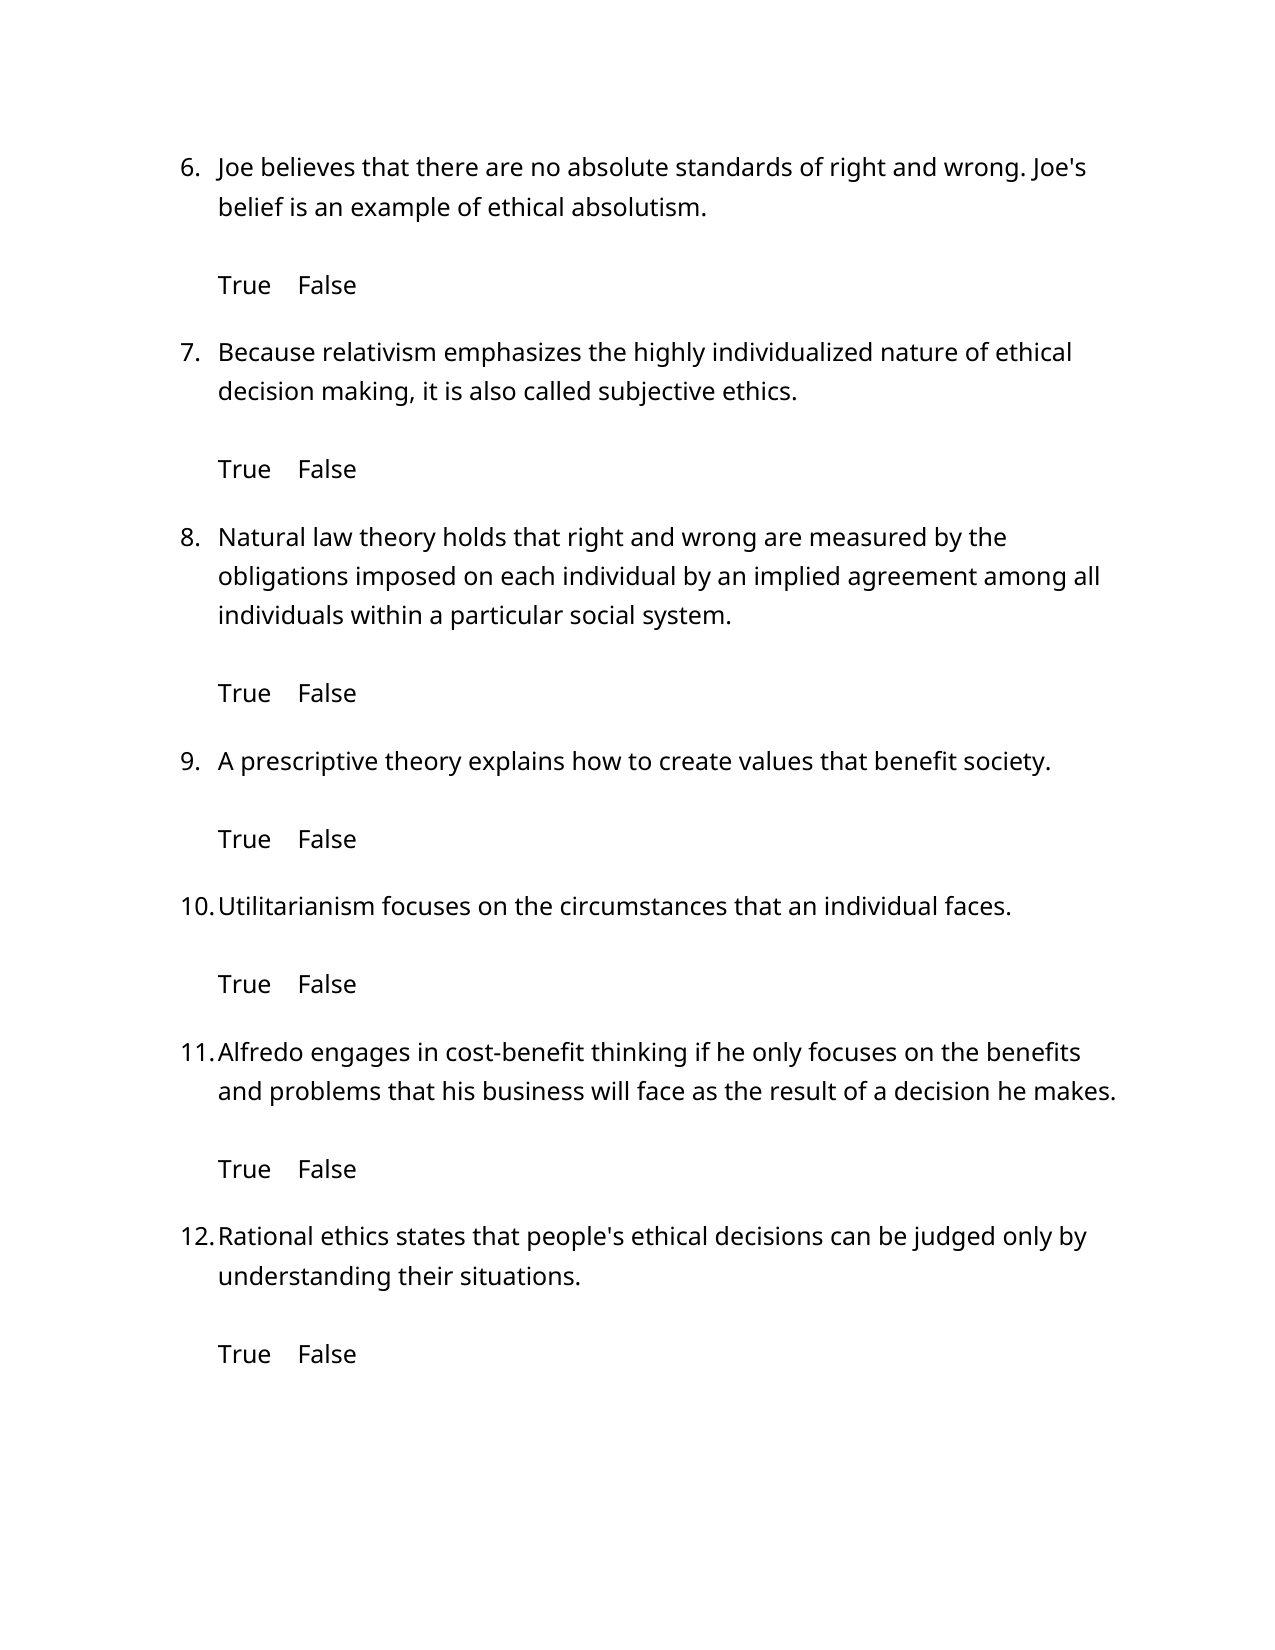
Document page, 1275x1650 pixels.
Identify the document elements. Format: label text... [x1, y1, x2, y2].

table_header 6. [180, 150, 218, 305]
table_header 12. [180, 1219, 218, 1374]
table_header 9. [180, 743, 218, 859]
table_header Because relativism emphasizes the highly individualized nature of ethical decision making, it is also called subjective ethics. True False [218, 335, 1125, 490]
table_header A prescriptive theory explains how to create values that benefit society. True False [218, 743, 1125, 859]
table_header 7. [180, 335, 218, 490]
table_header Alfredo engages in cost-benefit thinking if he only focuses on the benefits and problems that his business will face as the result of a decision he makes. True False [218, 1034, 1125, 1190]
table_header Joe believes that there are no absolute standards of right and wrong. Joe's belief is an example of ethical absolutism. True False [218, 150, 1125, 305]
table_header Natural law theory holds that right and wrong are measured by the obligations imposed on each individual by an implied agreement among all individuals within a particular social system. True False [218, 519, 1125, 714]
table_header 11. [180, 1034, 218, 1190]
table_header 10. [180, 889, 218, 1005]
table_header 8. [180, 519, 218, 714]
table_header Rational ethics states that people's ethical decisions can be judged only by understanding their situations. True False [218, 1219, 1125, 1374]
table_header Utilitarianism focuses on the circumstances that an individual faces. True False [218, 889, 1125, 1005]
